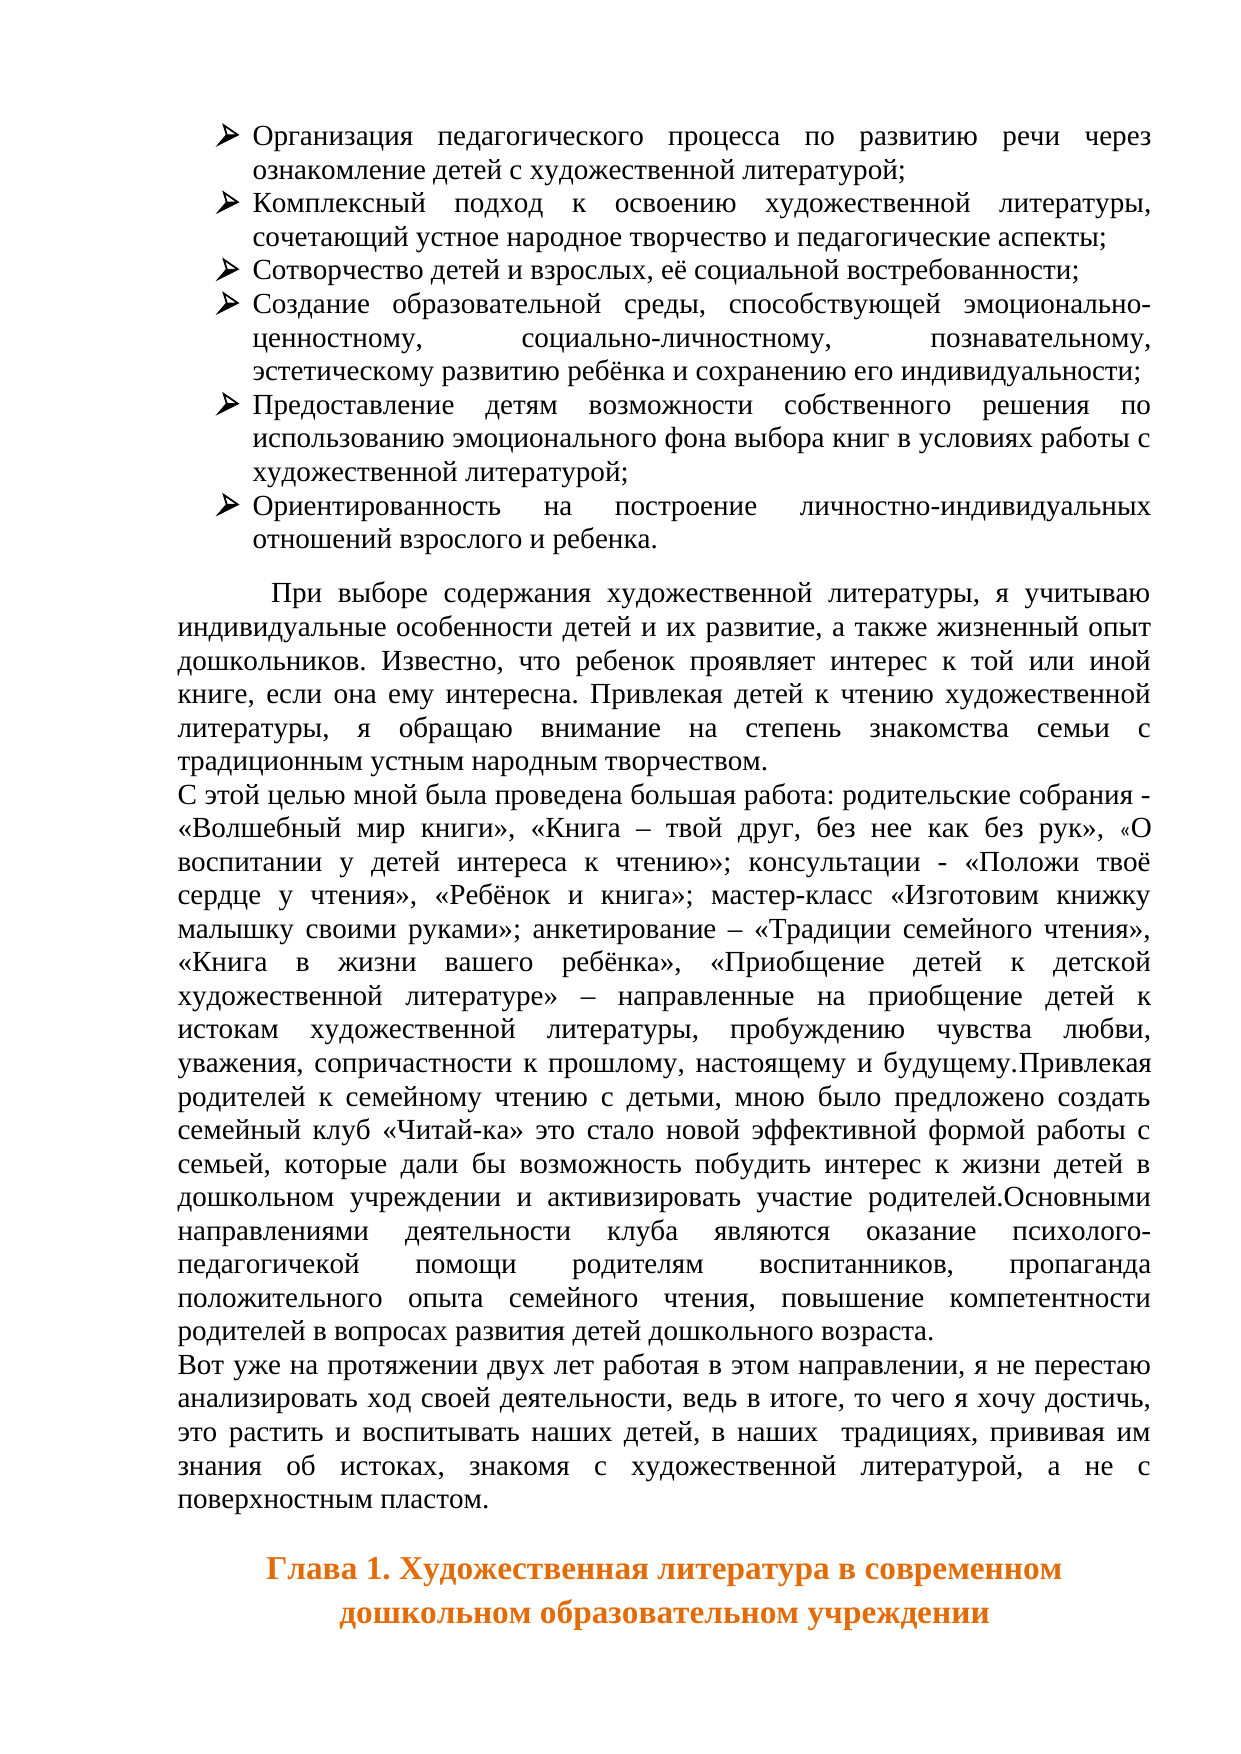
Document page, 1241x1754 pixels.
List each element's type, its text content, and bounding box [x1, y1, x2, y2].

list Ориентированность на построение личностно-индивидуальных отношений взрослого и ребенка. [215, 488, 1152, 555]
text При выборе содержания художественной литературы, я учитываю индивидуальные особенности детей и их развитие, а также жизненный опыт дошкольников. Известно, что ребенок проявляет интерес к той или иной книге, если она ему интересна. Привлекая детей к чтению художественной литературы, я обращаю внимание на степень знакомства семьи с традиционным устным народным творчеством. [177, 576, 1152, 777]
text Вот уже на протяжении двух лет работая в этом направлении, я не перестаю анализировать ход своей деятельности, ведь в итоге, то чего я хочу достичь, это растить и воспитывать наших детей, в наших традициях, прививая им знания об истоках, знакомя с художественной литературой, а не с поверхностным пластом. [177, 1347, 1152, 1515]
list Комплексный подход к освоению художественной литературы, сочетающий устное народное творчество и педагогические аспекты; [215, 185, 1152, 252]
text Глава 1. Художественная литература в современном дошкольном образовательном учреждении [177, 1548, 1152, 1631]
list Организация педагогического процесса по развитию речи через ознакомление детей с художественной литературой; [215, 118, 1152, 185]
list Создание образовательной среды, способствующей эмоционально-ценностному, социально-личностному, познавательному, эстетическому развитию ребёнка и сохранению его индивидуальности; [215, 286, 1152, 387]
list Предоставление детям возможности собственного решения по использованию эмоционального фона выбора книг в условиях работы с художественной литературой; [215, 387, 1152, 488]
text С этой целью мной была проведена большая работа: родительские собрания - «Волшебный мир книги», «Книга – твой друг, без нее как без рук», «О воспитании у детей интереса к чтению»; консультации - «Положи твоё сердце у чтения», «Ребёнок и книга»; мастер-класс «Изготовим книжку малышку своими руками»; анкетирование – «Традиции семейного чтения», «Книга в жизни вашего ребёнка», «Приобщение детей к детской художественной литературе» – направленные на приобщение детей к истокам художественной литературы, пробуждению чувства любви, уважения, сопричастности к прошлому, настоящему и будущему.Привлекая родителей к семейному чтению с детьми, мною было предложено создать семейный клуб «Читай-ка» это стало новой эффективной формой работы с семьей, которые дали бы возможность побудить интерес к жизни детей в дошкольном учреждении и активизировать участие родителей.Основными направлениями деятельности клуба являются оказание психолого-педагогичекой помощи родителям воспитанников, пропаганда положительного опыта семейного чтения, повышение компетентности родителей в вопросах развития детей дошкольного возраста. [177, 777, 1152, 1347]
list Сотворчество детей и взрослых, её социальной востребованности; [215, 252, 1152, 286]
